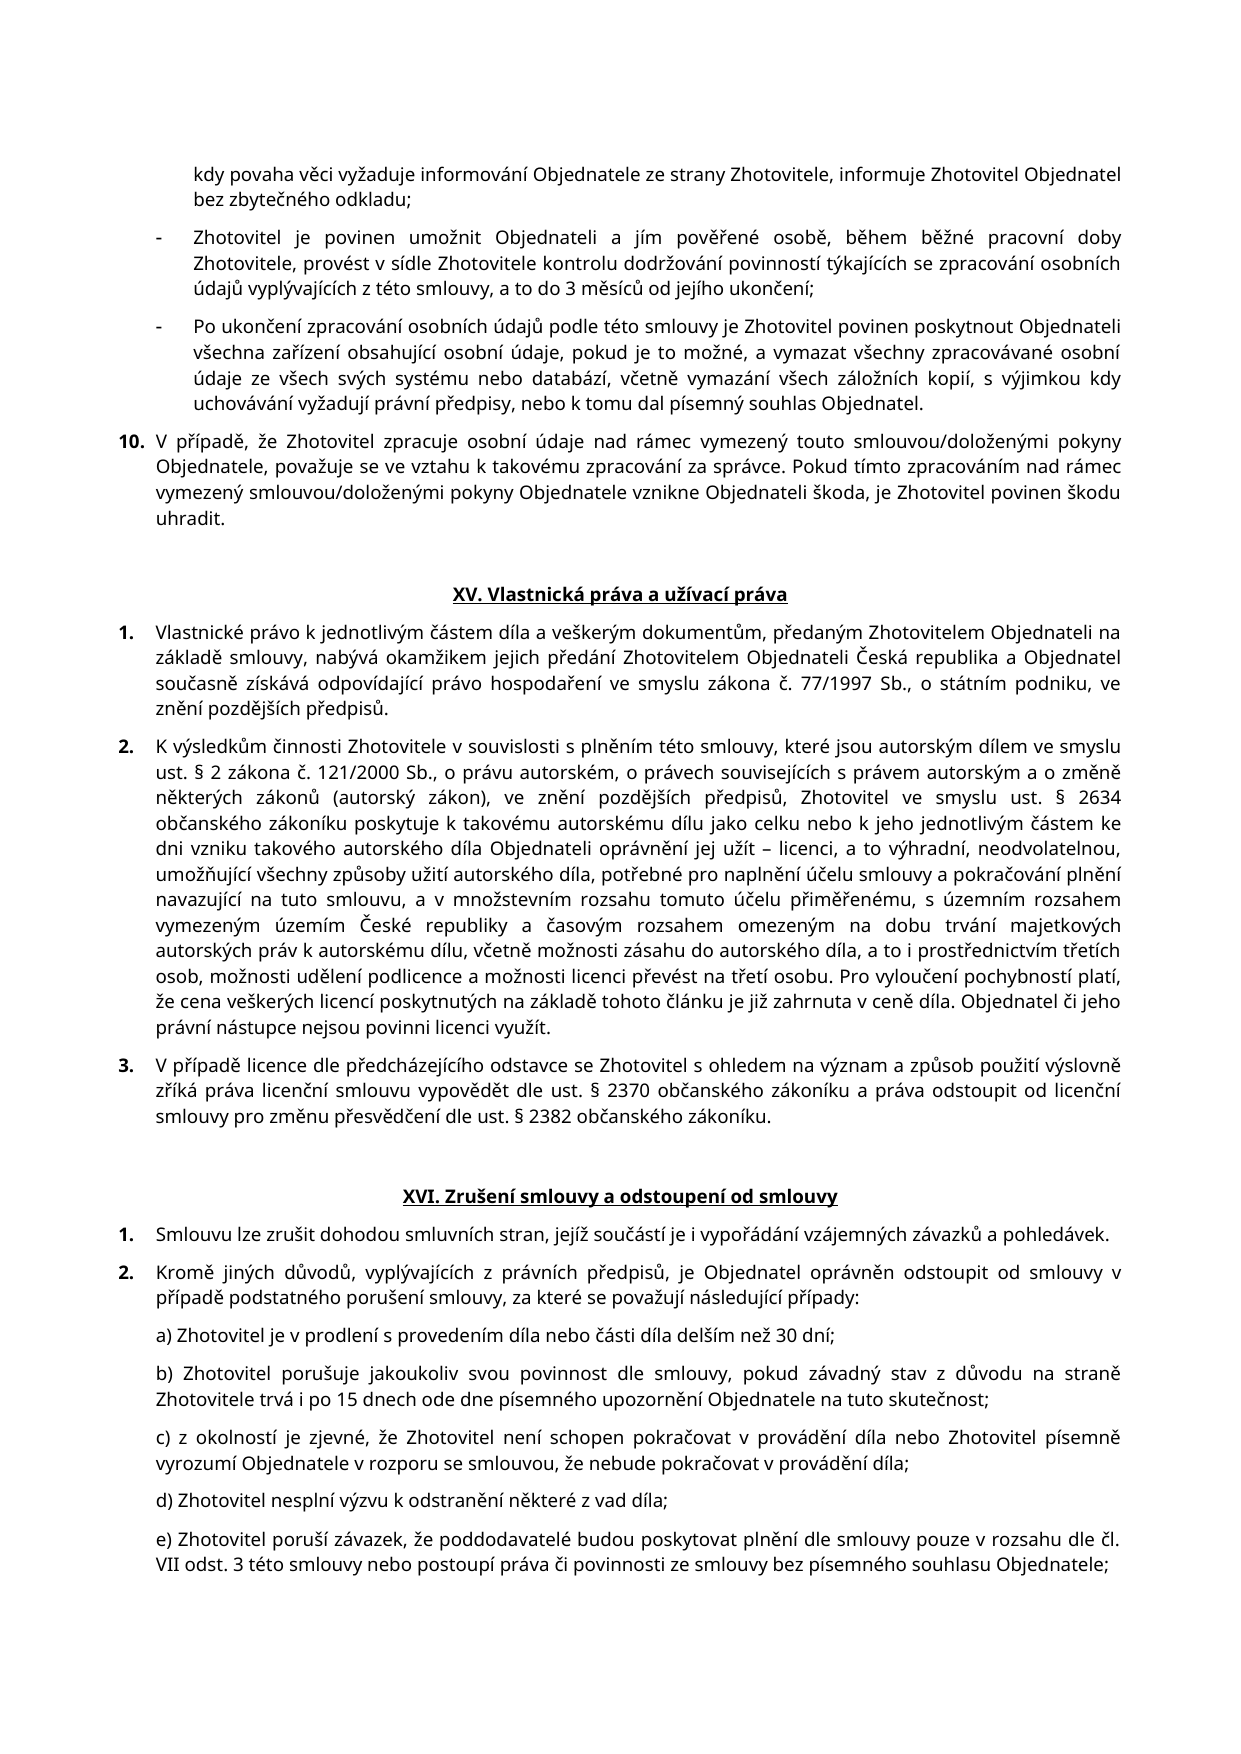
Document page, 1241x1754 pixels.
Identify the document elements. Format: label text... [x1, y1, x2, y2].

text e) Zhotovitel poruší závazek, že poddodavatelé budou poskytovat plnění dle smlouvy pouze v rozsahu dle čl. VII odst. 3 této smlouvy nebo postoupí práva či povinnosti ze smlouvy bez písemného souhlasu Objednatele; [156, 1526, 1122, 1577]
text Vlastnická práva a užívací práva [118, 581, 1122, 606]
text 2. K výsledkům činnosti Zhotovitele v souvislosti s plněním této smlouvy, které jsou autorským dílem ve smyslu ust. § 2 zákona č. 121/2000 Sb., o právu autorském, o právech souvisejících s právem autorským a o změně některých zákonů (autorský zákon), ve znění pozdějších předpisů, Zhotovitel ve smyslu ust. § 2634 občanského zákoníku poskytuje k takovému autorskému dílu jako celku nebo k jeho jednotlivým částem ke dni vzniku takového autorského díla Objednateli oprávnění jej užít – licenci, a to výhradní, neodvolatelnou, umožňující všechny způsoby užití autorského díla, potřebné pro naplnění účelu smlouvy a pokračování plnění navazující na tuto smlouvu, a v množstevním rozsahu tomuto účelu přiměřenému, s územním rozsahem vymezeným územím České republiky a časovým rozsahem omezeným na dobu trvání majetkových autorských práv k autorskému dílu, včetně možnosti zásahu do autorského díla, a to i prostřednictvím třetích osob, možnosti udělení podlicence a možnosti licenci převést na třetí osobu. Pro vyloučení pochybností platí, že cena veškerých licencí poskytnutých na základě tohoto článku je již zahrnuta v ceně díla. Objednatel či jeho právní nástupce nejsou povinni licenci využít. [118, 733, 1122, 1040]
text 2. Kromě jiných důvodů, vyplývajících z právních předpisů, je Objednatel oprávněn odstoupit od smlouvy v případě podstatného porušení smlouvy, za které se považují následující případy: [118, 1259, 1122, 1310]
text 1. Smlouvu lze zrušit dohodou smluvních stran, jejíž součástí je i vypořádání vzájemných závazků a pohledávek. [118, 1221, 1122, 1247]
text a) Zhotovitel je v prodlení s provedením díla nebo části díla delším než 30 dní; [156, 1323, 1122, 1348]
text d) Zhotovitel nesplní výzvu k odstranění některé z vad díla; [156, 1488, 1122, 1513]
list Po ukončení zpracování osobních údajů podle této smlouvy je Zhotovitel povinen poskytnout Objednateli všechna zařízení obsahující osobní údaje, pokud je to možné, a vymazat všechny zpracovávané osobní údaje ze všech svých systému nebo databází, včetně vymazání všech záložních kopií, s výjimkou kdy uchovávání vyžadují právní předpisy, nebo k tomu dal písemný souhlas Objednatel. [156, 314, 1122, 416]
text b) Zhotovitel porušuje jakoukoliv svou povinnost dle smlouvy, pokud závadný stav z důvodu na straně Zhotovitele trvá i po 15 dnech ode dne písemného upozornění Objednatele na tuto skutečnost; [156, 1361, 1122, 1412]
text 10. V případě, že Zhotovitel zpracuje osobní údaje nad rámec vymezený touto smlouvou/doloženými pokyny Objednatele, považuje se ve vztahu k takovému zpracování za správce. Pokud tímto zpracováním nad rámec vymezený smlouvou/doloženými pokyny Objednatele vznikne Objednateli škoda, je Zhotovitel povinen škodu uhradit. [118, 428, 1122, 530]
text 3. V případě licence dle předcházejícího odstavce se Zhotovitel s ohledem na význam a způsob použití výslovně zříká práva licenční smlouvu vypovědět dle ust. § 2370 občanského zákoníku a práva odstoupit od licenční smlouvy pro změnu přesvědčení dle ust. § 2382 občanského zákoníku. [118, 1052, 1122, 1129]
text c) z okolností je zjevné, že Zhotovitel není schopen pokračovat v provádění díla nebo Zhotovitel písemně vyrozumí Objednatele v rozporu se smlouvou, že nebude pokračovat v provádění díla; [156, 1424, 1122, 1475]
list Zhotovitel je povinen umožnit Objednateli a jím pověřené osobě, během běžné pracovní doby Zhotovitele, provést v sídle Zhotovitele kontrolu dodržování povinností týkajících se zpracování osobních údajů vyplývajících z této smlouvy, a to do 3 měsíců od jejího ukončení; [156, 225, 1122, 301]
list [156, 161, 1122, 212]
text 1. Vlastnické právo k jednotlivým částem díla a veškerým dokumentům, předaným Zhotovitelem Objednateli na základě smlouvy, nabývá okamžikem jejich předání Zhotovitelem Objednateli Česká republika a Objednatel současně získává odpovídající právo hospodaření ve smyslu zákona č. 77/1997 Sb., o státním podniku, ve znění pozdějších předpisů. [118, 619, 1122, 721]
text Zrušení smlouvy a odstoupení od smlouvy [118, 1183, 1122, 1209]
